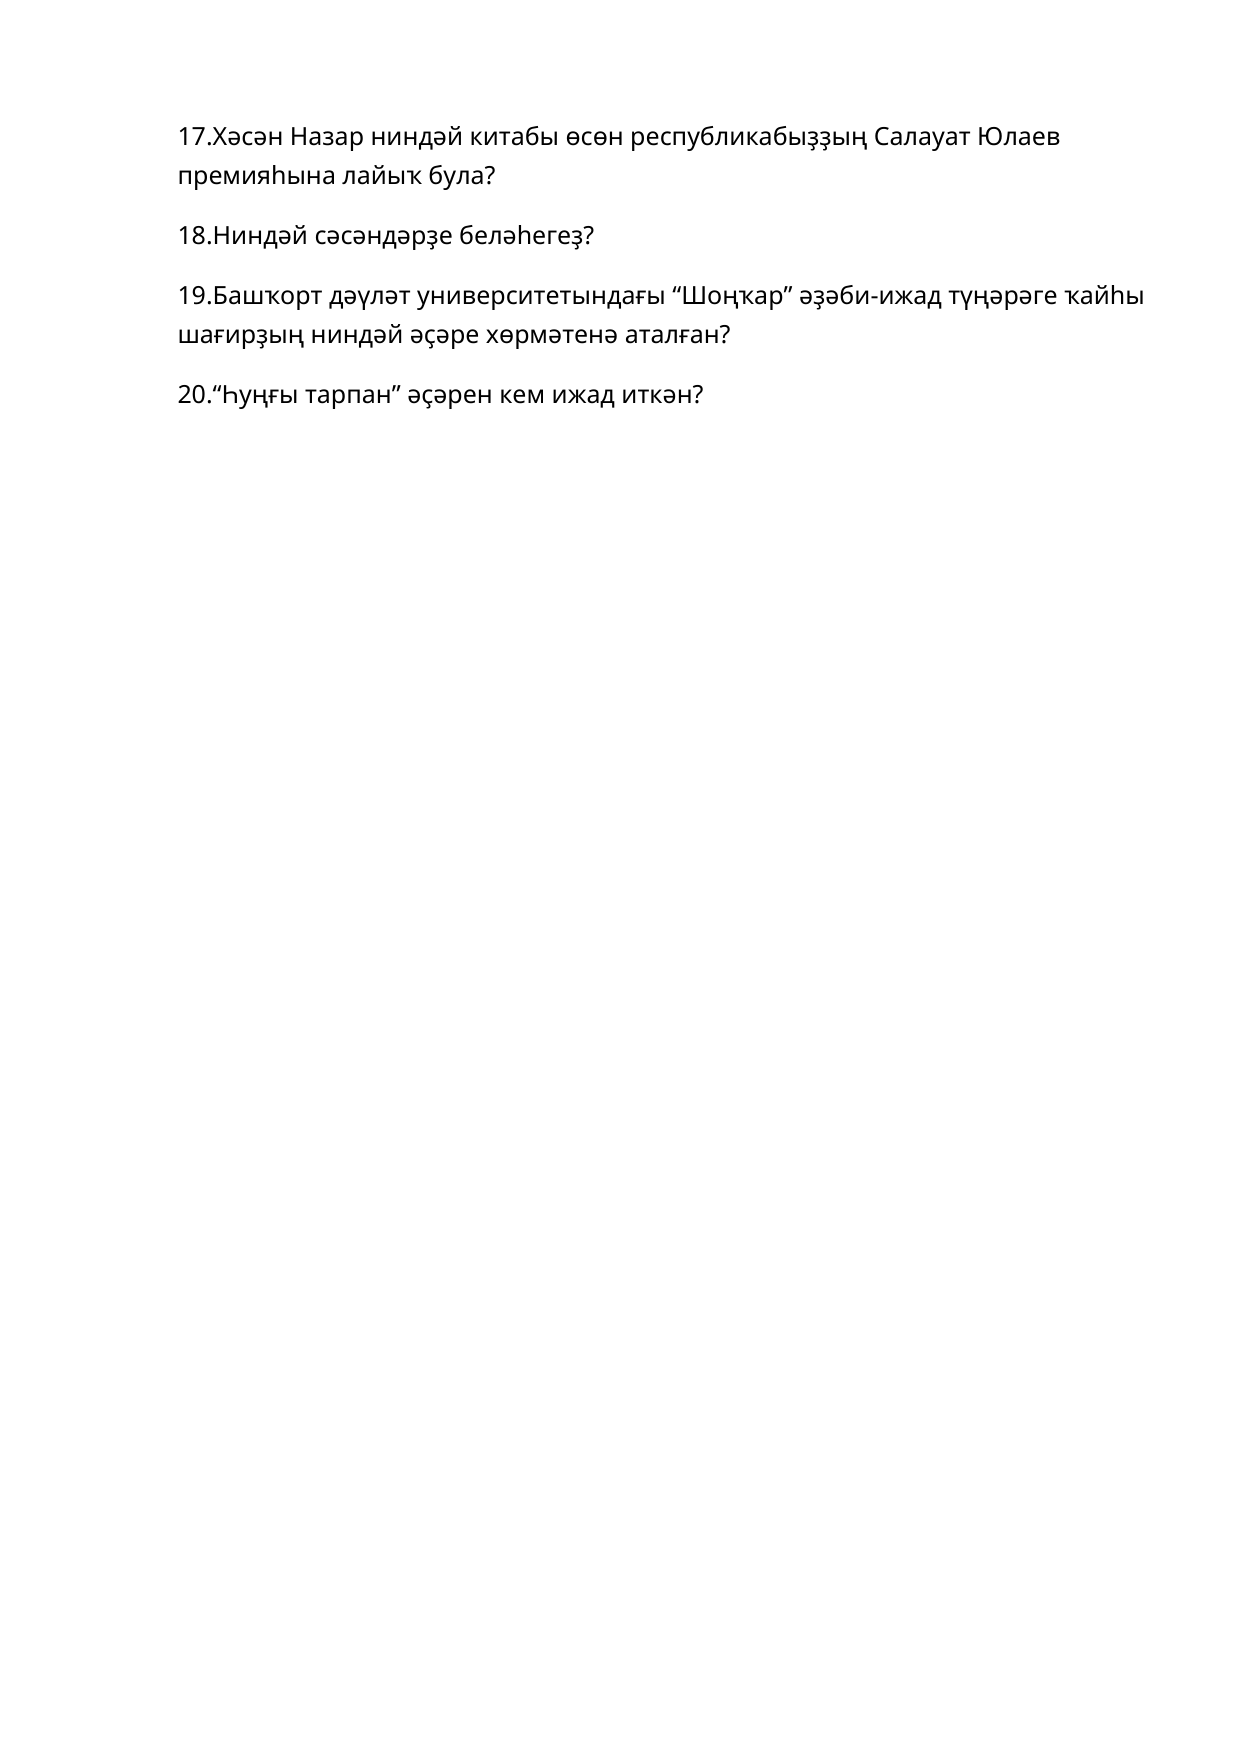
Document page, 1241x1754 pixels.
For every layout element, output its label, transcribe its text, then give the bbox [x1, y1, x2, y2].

text 17.Хәсән Назар ниндәй китабы өсөн республикабыҙҙың Салауат Юлаев премияһына лайыҡ була? [177, 118, 1152, 191]
text 19.Башҡорт дәүләт университетындағы “Шоңҡар” әҙәби-ижад түңәрәге ҡайһы шағирҙың ниндәй әҫәре хөрмәтенә аталған? [177, 277, 1152, 351]
text 18.Ниндәй сәсәндәрҙе беләһегеҙ? [177, 217, 1152, 251]
text 20.“Һуңғы тарпан” әҫәрен кем ижад иткән? [177, 376, 1152, 411]
